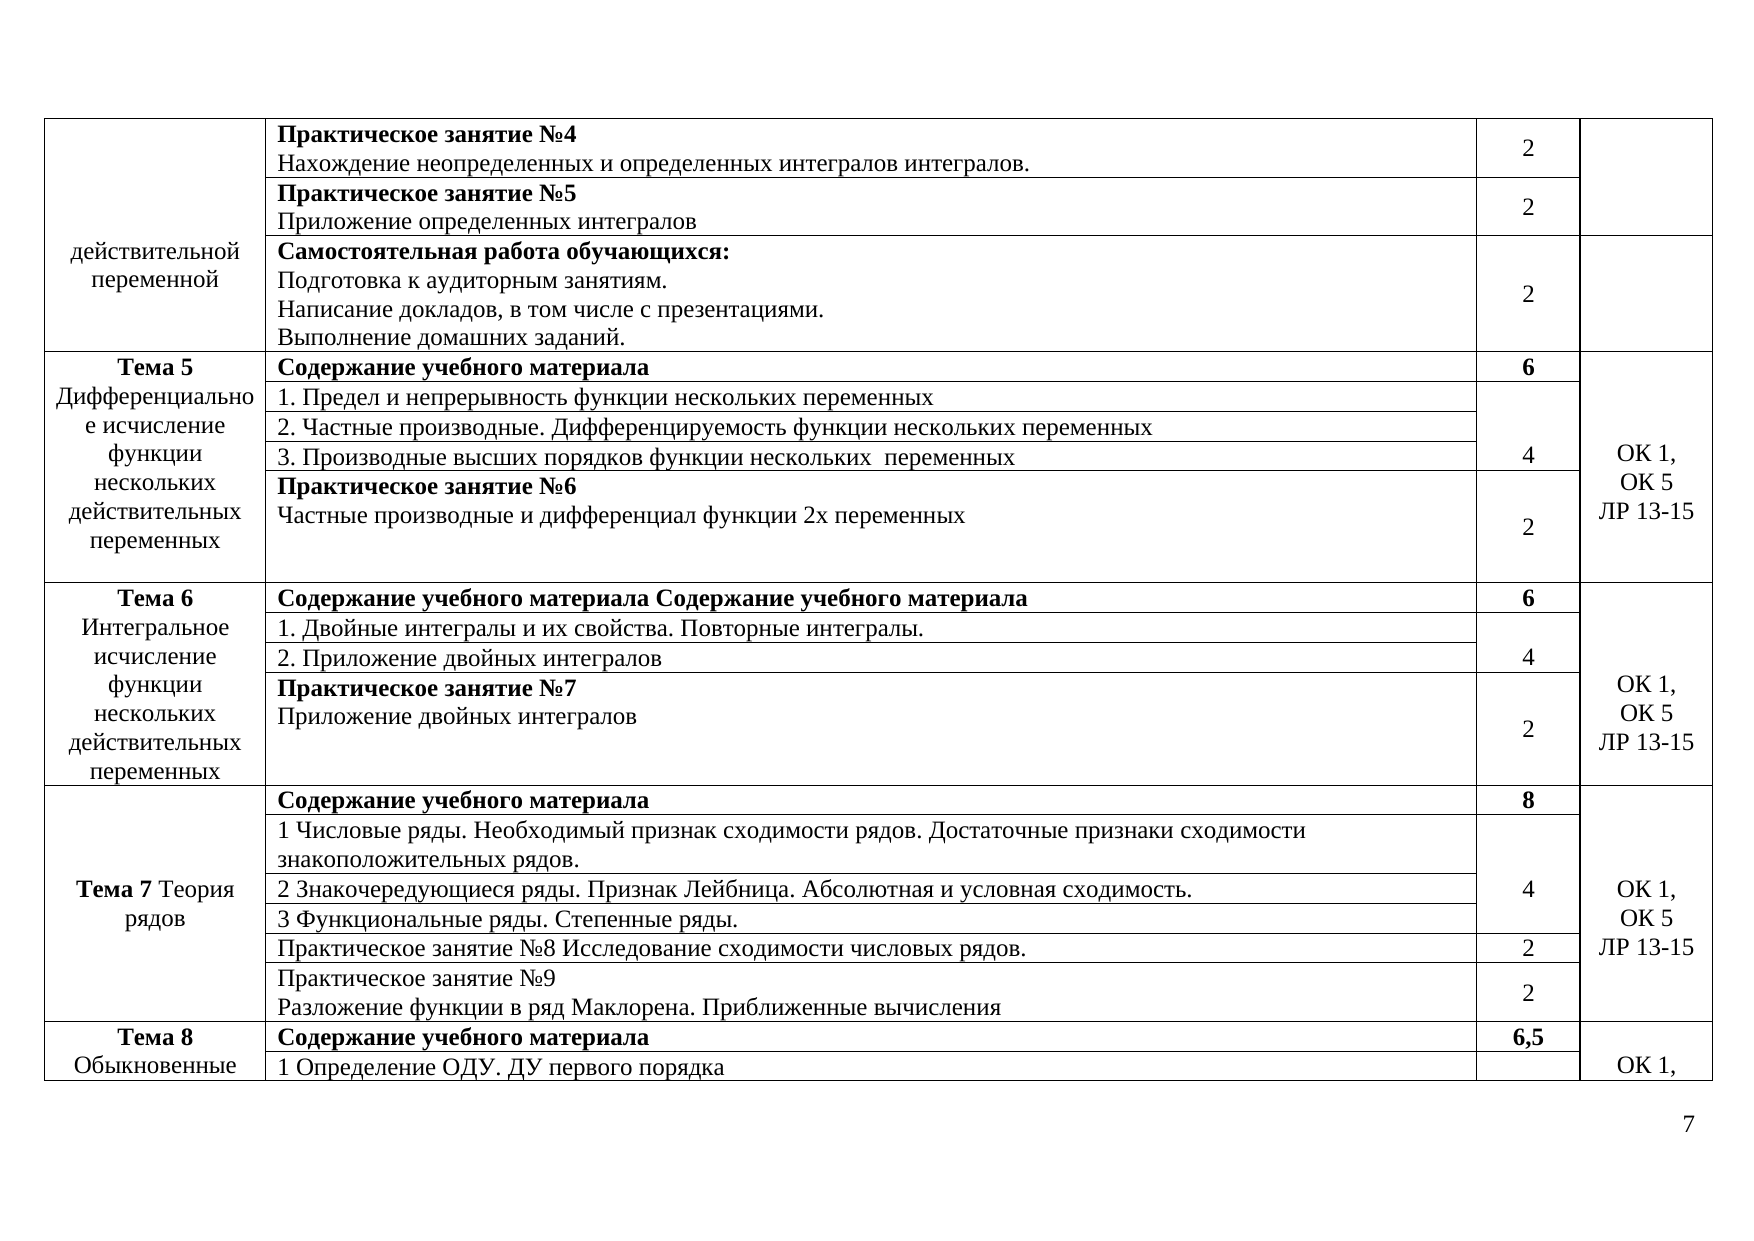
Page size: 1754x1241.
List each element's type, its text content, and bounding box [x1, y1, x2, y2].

table_cell 2 [1477, 119, 1579, 177]
table_cell 2 [1477, 673, 1579, 784]
table_cell 8 [1477, 786, 1579, 814]
table_cell Тема 7 Теория рядов [45, 786, 265, 1021]
table_cell Практическое занятие №6 Частные производные и дифференциал функции 2х переменных [266, 471, 1476, 582]
table_cell 2 [1477, 236, 1579, 351]
table_cell 4 [1477, 1052, 1579, 1080]
table_cell 1. Предел и непрерывность функции нескольких переменных [266, 382, 1476, 411]
table_cell 3 Функциональные ряды. Степенные ряды. [266, 904, 1476, 932]
table_cell 1. Двойные интегралы и их свойства. Повторные интегралы. [266, 613, 1476, 642]
table_cell Тема 8 Обыкновенные дифференциальные уравнения [45, 1022, 265, 1080]
table_cell Содержание учебного материала Содержание учебного материала [266, 583, 1476, 612]
table_cell 2 [1477, 471, 1579, 582]
table_cell Практическое занятие №4 Нахождение неопределенных и определенных интегралов интегралов. [266, 119, 1476, 177]
table_cell [1581, 236, 1712, 351]
table_cell 4 [1477, 815, 1579, 932]
table_cell Содержание учебного материала [266, 352, 1476, 381]
table_cell Тема 6 Интегральное исчисление функции нескольких действительных переменных [45, 583, 265, 784]
table_cell 2. Частные производные. Дифференцируемость функции нескольких переменных [266, 412, 1476, 441]
table_cell 2 Знакочередующиеся ряды. Признак Лейбница. Абсолютная и условная сходимость. [266, 874, 1476, 903]
table_cell 3. Производные высших порядков функции нескольких переменных [266, 442, 1476, 470]
table_cell 6,5 [1477, 1022, 1579, 1051]
table_cell Содержание учебного материала [266, 1022, 1476, 1051]
table_cell ОК 1, ОК 5 ЛР 13-15 [1581, 786, 1712, 1021]
table_cell Содержание учебного материала [266, 786, 1476, 814]
table_cell Практическое занятие №9 Разложение функции в ряд Маклорена. Приближенные вычисления [266, 963, 1476, 1021]
table_cell Практическое занятие №5 Приложение определенных интегралов [266, 178, 1476, 235]
table_cell Тема 5 Дифференциальное исчисление функции нескольких действительных переменных [45, 352, 265, 582]
table_cell 6 [1477, 583, 1579, 612]
table_cell 4 [1477, 382, 1579, 470]
table_cell Практическое занятие №7 Приложение двойных интегралов [266, 673, 1476, 784]
table_cell 2 [1477, 178, 1579, 235]
table_cell 2. Приложение двойных интегралов [266, 643, 1476, 672]
table_cell Практическое занятие №8 Исследование сходимости числовых рядов. [266, 934, 1476, 962]
table_cell ОК 1, ОК 5 ЛР 13-15 [1581, 1022, 1712, 1080]
table_cell 1 Числовые ряды. Необходимый признак сходимости рядов. Достаточные признаки сходимости знакоположительных рядов. [266, 815, 1476, 873]
table_cell Самостоятельная работа обучающихся: Подготовка к аудиторным занятиям. Написание докладов, в том числе с презентациями. Выполнение домашних заданий. [266, 236, 1476, 351]
table_cell ОК 1, ОК 5 ЛР 13-15 [1581, 583, 1712, 784]
table_cell ОК 1, ОК 5 ЛР 13-15 [1581, 352, 1712, 582]
table_cell 6 [1477, 352, 1579, 381]
table_cell 2 [1477, 934, 1579, 962]
table_cell 1 Определение ОДУ. ДУ первого порядка [266, 1052, 1476, 1080]
table_cell 4 [1477, 613, 1579, 672]
table_cell 2 [1477, 963, 1579, 1021]
